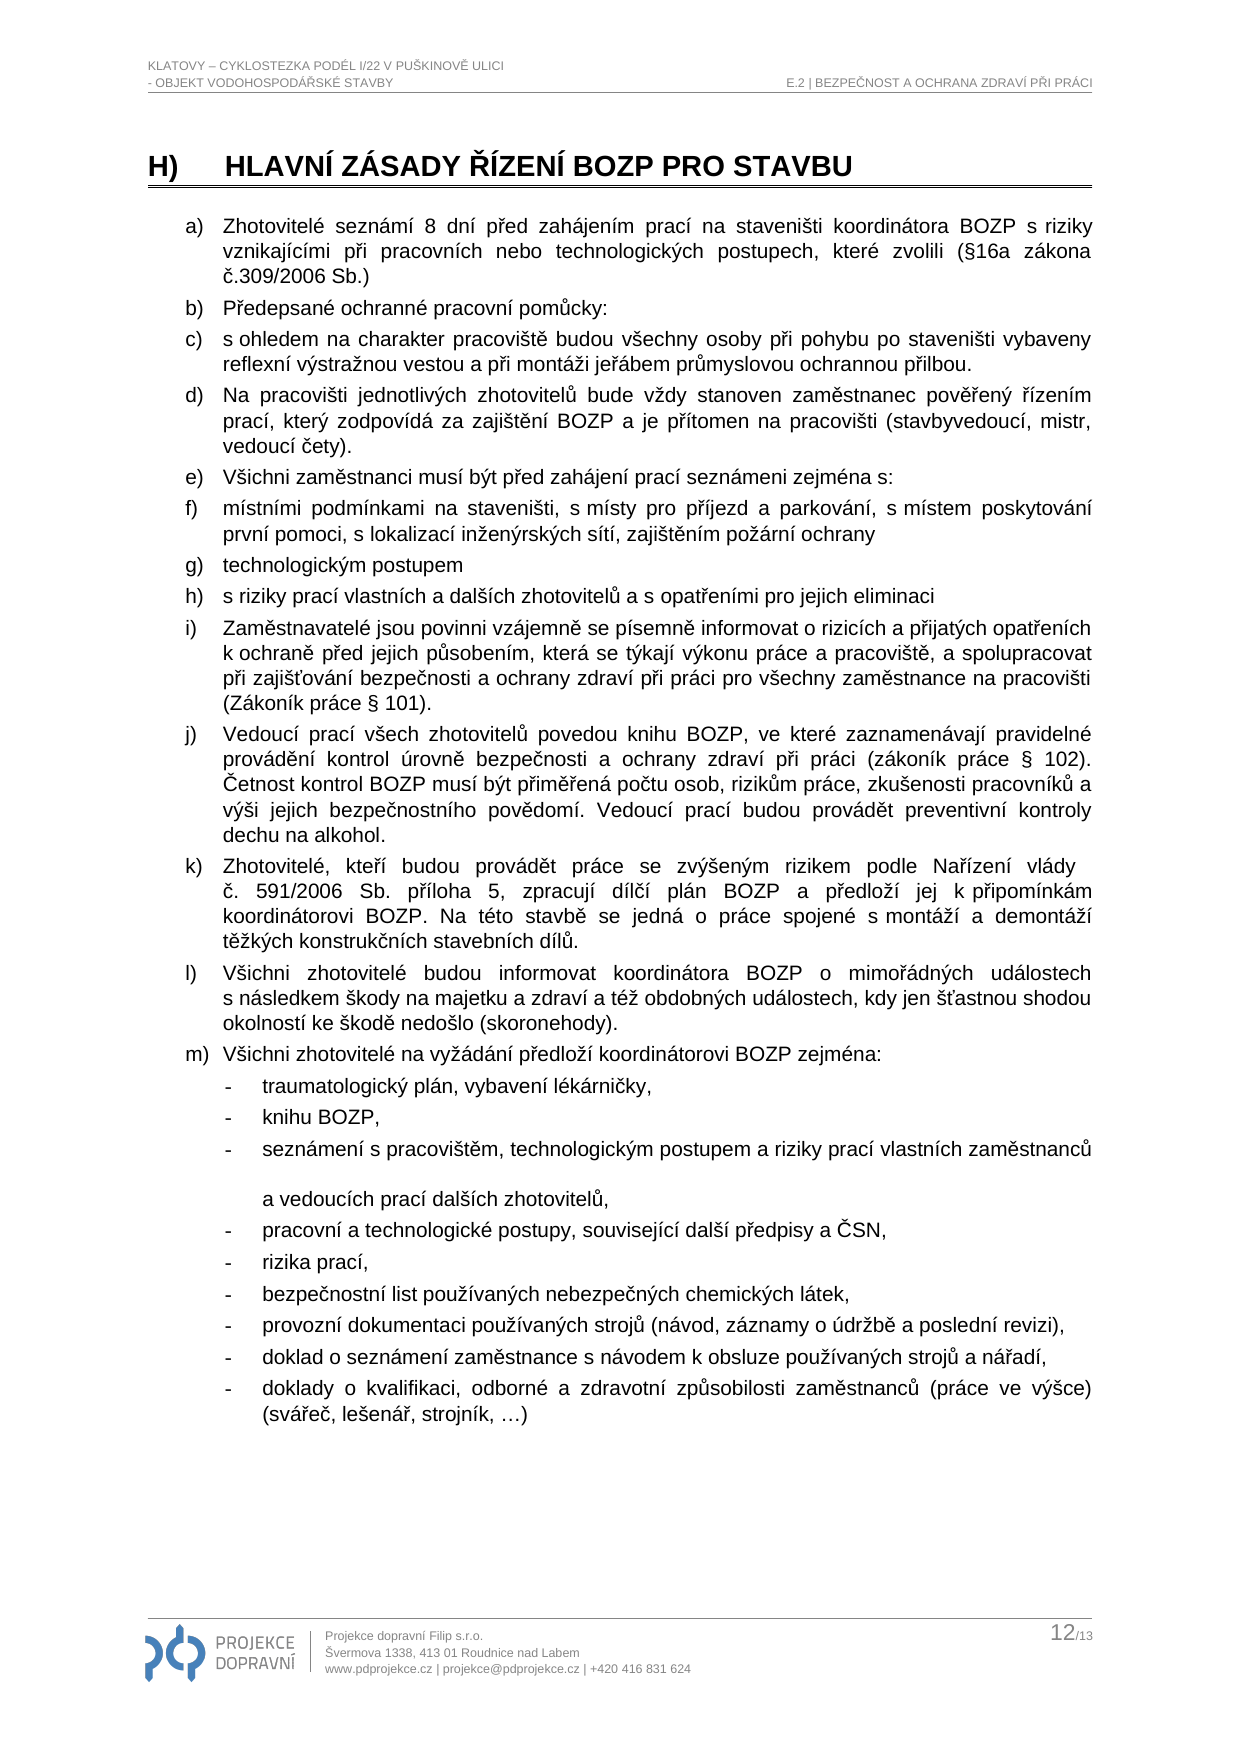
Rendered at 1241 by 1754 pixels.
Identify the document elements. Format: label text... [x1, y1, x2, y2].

list bezpečnostní list používaných nebezpečných chemických látek, [224, 1281, 1092, 1306]
text Hlavní zásady řízení BOZP pro stavbu [148, 149, 1092, 185]
list Všichni zaměstnanci musí být před zahájení prací seznámeni zejména s: [185, 465, 1092, 489]
list s riziky prací vlastních a dalších zhotovitelů a s opatřeními pro jejich eliminaci [185, 584, 1092, 608]
list Předepsané ochranné pracovní pomůcky: [185, 296, 1092, 319]
list traumatologický plán, vybavení lékárničky, [224, 1073, 1092, 1098]
list technologickým postupem [185, 553, 1092, 577]
picture [142, 1621, 299, 1686]
list Na pracovišti jednotlivých zhotovitelů bude vždy stanoven zaměstnanec pověřený řízením prací, který zodpovídá za zajištění BOZP a je přítomen na pracovišti (stavbyvedoucí, mistr, vedoucí čety). [185, 383, 1092, 457]
list Všichni zhotovitelé na vyžádání předloží koordinátorovi BOZP zejména: [185, 1042, 1092, 1066]
list pracovní a technologické postupy, související další předpisy a ČSN, [224, 1218, 1092, 1242]
list Vedoucí prací všech zhotovitelů povedou knihu BOZP, ve které zaznamenávají pravidelné provádění kontrol úrovně bezpečnosti a ochrany zdraví při práci (zákoník práce § 102). Četnost kontrol BOZP musí být přiměřená počtu osob, rizikům práce, zkušenosti pracovníků a výši jejich bezpečnostního povědomí. Vedoucí prací budou provádět preventivní kontroly dechu na alkohol. [185, 722, 1092, 846]
list provozní dokumentaci používaných strojů (návod, záznamy o údržbě a poslední revizi), [224, 1313, 1092, 1337]
list Zhotovitelé seznámí 8 dní před zahájením prací na staveništi koordinátora BOZP s riziky vznikajícími při pracovních nebo technologických postupech, které zvolili (§16a zákona č.309/2006 Sb.) [185, 214, 1092, 288]
list doklad o seznámení zaměstnance s návodem k obsluze používaných strojů a nářadí, [224, 1344, 1092, 1369]
list seznámení s pracovištěm, technologickým postupem a riziky prací vlastních zaměstnanců a vedoucích prací dalších zhotovitelů, [224, 1137, 1092, 1211]
list místními podmínkami na staveništi, s místy pro příjezd a parkování, s místem poskytování první pomoci, s lokalizací inženýrských sítí, zajištěním požární ochrany [185, 496, 1092, 545]
list Zaměstnavatelé jsou povinni vzájemně se písemně informovat o rizicích a přijatých opatřeních k ochraně před jejich působením, která se týkají výkonu práce a pracoviště, a spolupracovat při zajišťování bezpečnosti a ochrany zdraví při práci pro všechny zaměstnance na pracovišti (Zákoník práce § 101). [185, 615, 1092, 715]
list Všichni zhotovitelé budou informovat koordinátora BOZP o mimořádných událostech s následkem škody na majetku a zdraví a též obdobných událostech, kdy jen šťastnou shodou okolností ke škodě nedošlo (skoronehody). [185, 961, 1092, 1035]
list Zhotovitelé, kteří budou provádět práce se zvýšeným rizikem podle Nařízení vlády č. 591/2006 Sb. příloha 5, zpracují dílčí plán BOZP a předloží jej k připomínkám koordinátorovi BOZP. Na této stavbě se jedná o práce spojené s montáží a demontáží těžkých konstrukčních stavebních dílů. [185, 854, 1092, 953]
list s ohledem na charakter pracoviště budou všechny osoby při pohybu po staveništi vybaveny reflexní výstražnou vestou a při montáži jeřábem průmyslovou ochrannou přilbou. [185, 327, 1092, 376]
list doklady o kvalifikaci, odborné a zdravotní způsobilosti zaměstnanců (práce ve výšce) (svářeč, lešenář, strojník, …) [224, 1376, 1092, 1425]
list knihu BOZP, [224, 1105, 1092, 1129]
list rizika prací, [224, 1250, 1092, 1274]
